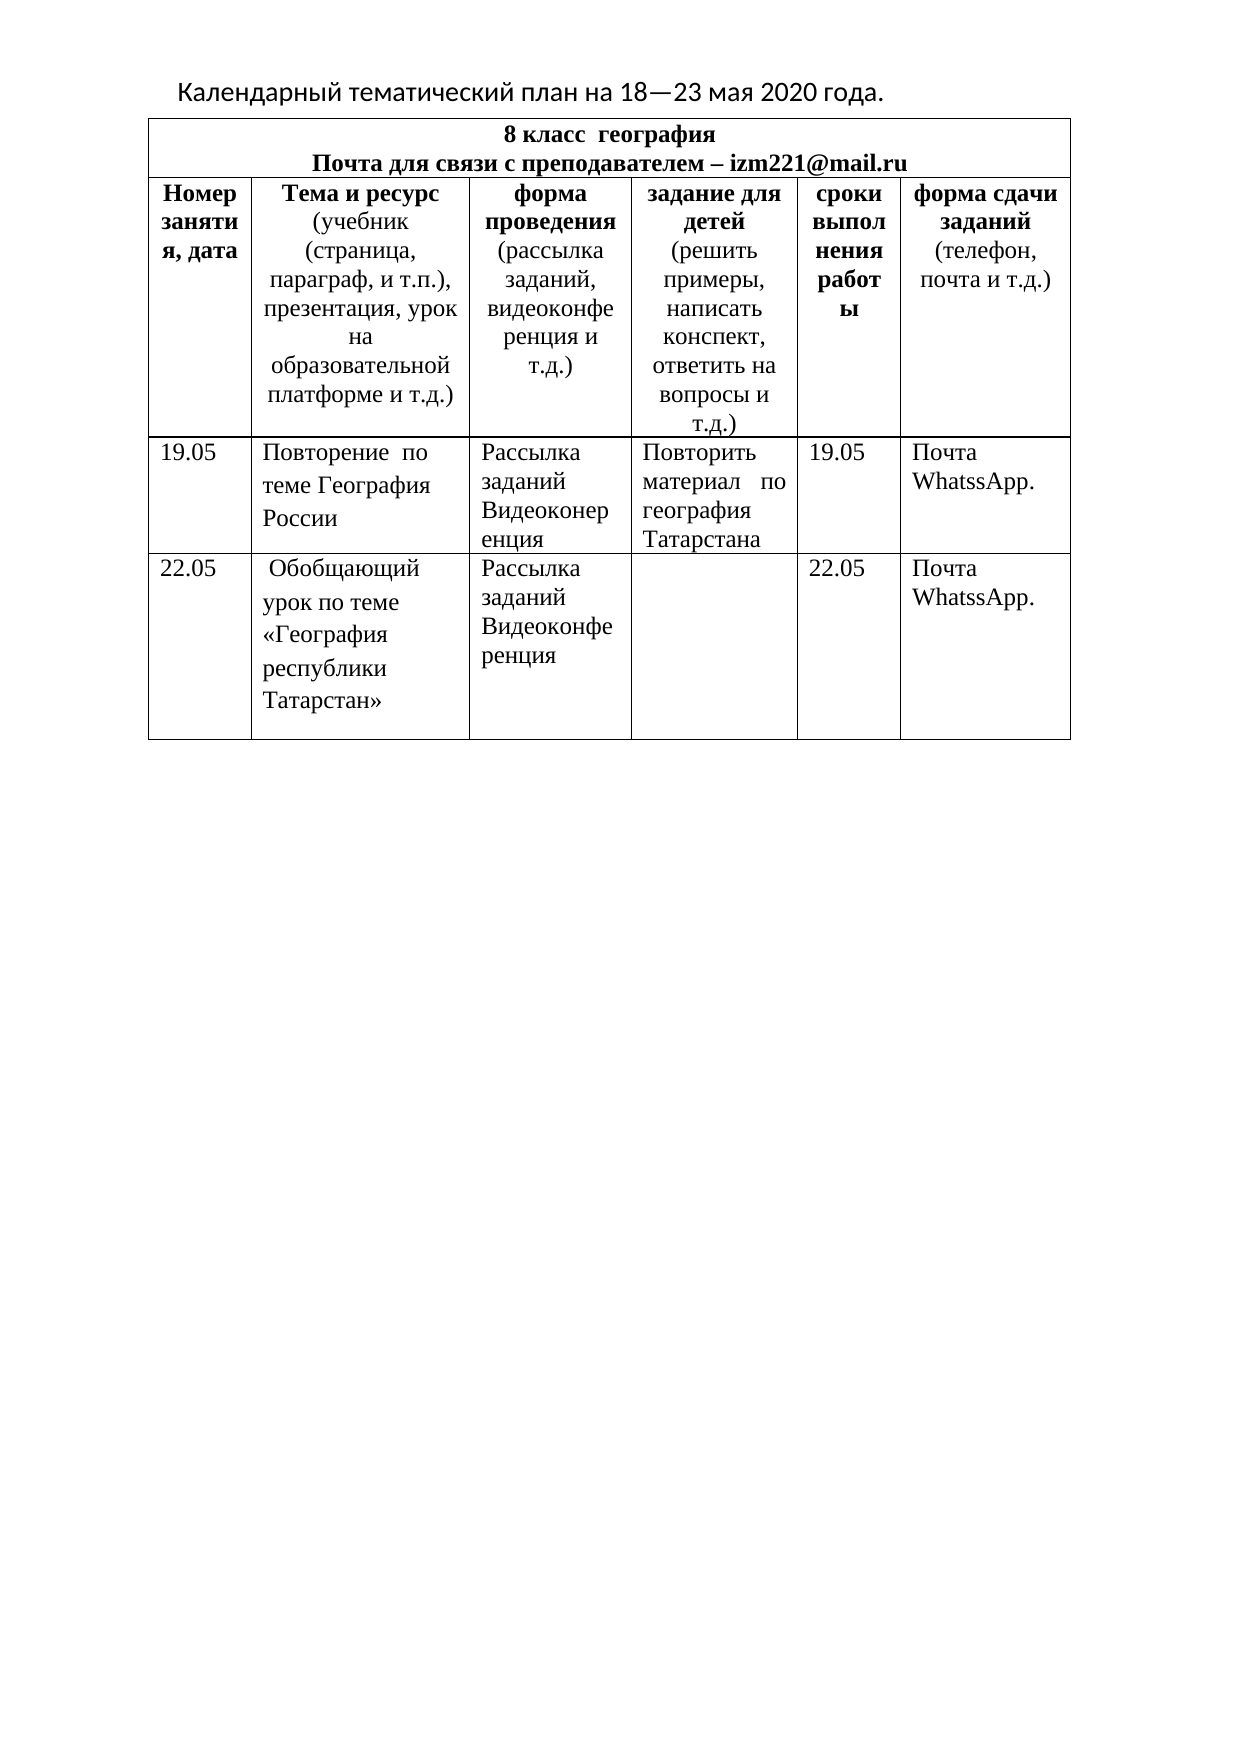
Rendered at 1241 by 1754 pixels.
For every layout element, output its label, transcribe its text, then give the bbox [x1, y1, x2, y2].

table_cell Почта WhatssApp. [901, 554, 1070, 739]
table_cell Номер занятия, дата [149, 178, 251, 436]
table_cell Повторение по теме География России [252, 438, 469, 552]
table_cell 19.05 [149, 438, 251, 552]
table_cell 22.05 [149, 554, 251, 739]
table_cell Рассылка заданий Видеоконференция [470, 554, 631, 739]
table_header 8 класс география Почта для связи с преподавателем – izm221@mail.ru [149, 119, 1070, 177]
table_cell форма сдачи заданий (телефон, почта и т.д.) [901, 178, 1070, 436]
table_cell форма проведения (рассылка заданий, видеоконференция и т.д.) [470, 178, 631, 436]
table_cell Тема и ресурс (учебник (страница, параграф, и т.п.), презентация, урок на образовательной платформе и т.д.) [252, 178, 469, 436]
table_cell Рассылка заданий Видеоконеренция [470, 438, 631, 552]
table_cell 22.05 [798, 554, 900, 739]
table_cell Повторить материал по география Татарстана [632, 438, 797, 552]
table_cell Обобщающий урок по теме «География республики Татарстан» [252, 554, 469, 739]
table_cell 19.05 [798, 438, 900, 552]
table_cell Почта WhatssApp. [901, 438, 1070, 552]
table_cell [632, 554, 797, 739]
table_cell задание для детей (решить примеры, написать конспект, ответить на вопросы и т.д.) [632, 178, 797, 436]
table_cell сроки выполнения работы [798, 178, 900, 436]
